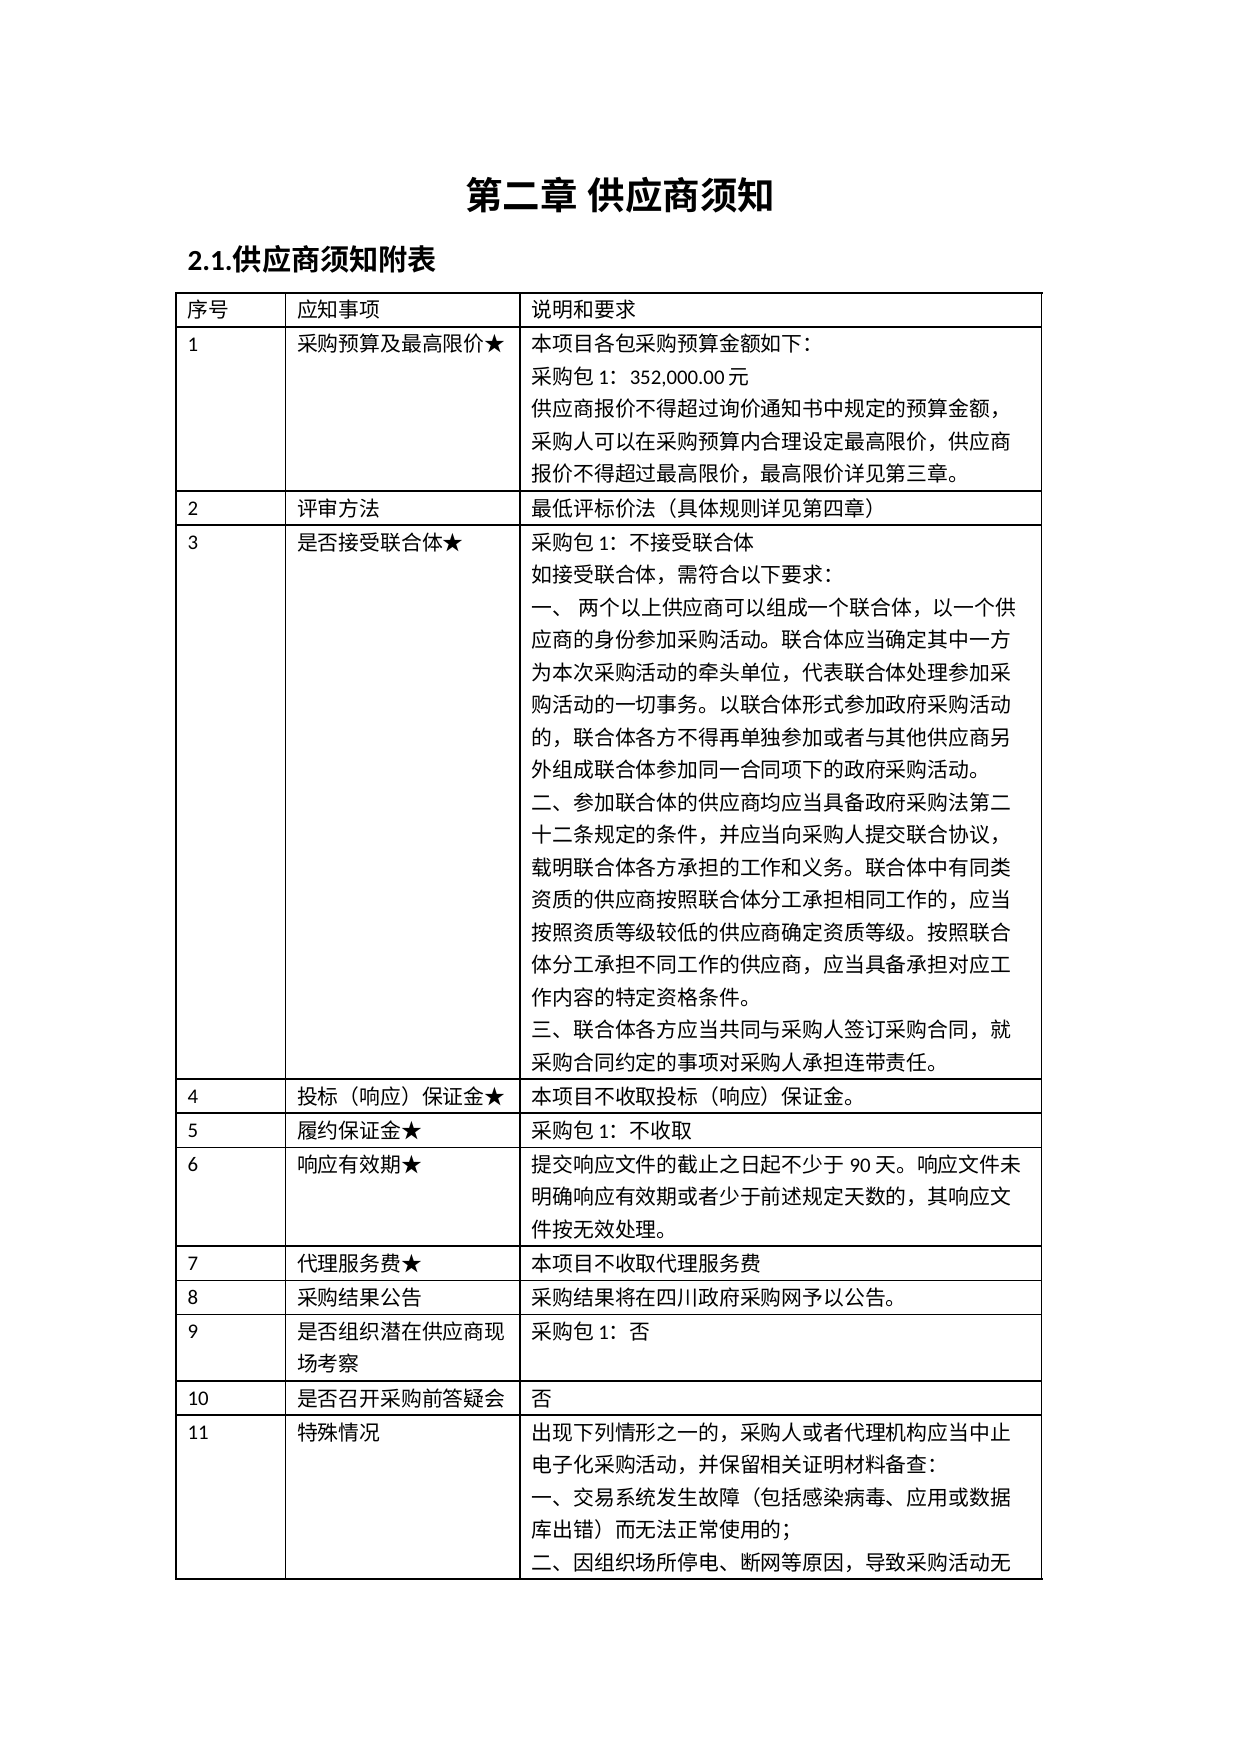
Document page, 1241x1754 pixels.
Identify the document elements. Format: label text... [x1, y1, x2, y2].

table_cell 响应有效期★ [286, 1148, 519, 1245]
table_cell 7 [177, 1247, 285, 1279]
table_cell 10 [177, 1382, 285, 1414]
table_cell 采购包1：否 [521, 1315, 1041, 1380]
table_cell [521, 1416, 1041, 1578]
table_cell 是否召开采购前答疑会 [286, 1382, 519, 1414]
table_cell 本项目各包采购预算金额如下： 采购包1：352,000.00元 供应商报价不得超过询价通知书中规定的预算金额，采购人可以在采购预算内合理设定最高限价，供应商报价不得超过最高限价，最高限价详见第三章。 [521, 328, 1041, 490]
table_cell 1 [177, 328, 285, 490]
table_cell 8 [177, 1281, 285, 1313]
table_cell 投标（响应）保证金★ [286, 1080, 519, 1112]
text 2.1.供应商须知附表 [187, 227, 1053, 292]
table_cell 本项目不收取代理服务费 [521, 1247, 1041, 1279]
table_cell 提交响应文件的截止之日起不少于 90 天。响应文件未明确响应有效期或者少于前述规定天数的，其响应文件按无效处理。 [521, 1148, 1041, 1245]
table_cell 是否接受联合体★ [286, 526, 519, 1078]
table_cell 采购结果将在四川政府采购网予以公告。 [521, 1281, 1041, 1313]
table_cell 特殊情况 [286, 1416, 519, 1578]
table_cell 最低评标价法（具体规则详见第四章） [521, 492, 1041, 524]
text 第二章 供应商须知 [187, 162, 1053, 227]
table_cell 3 [177, 526, 285, 1078]
table_cell 11 [177, 1416, 285, 1578]
table_cell 否 [521, 1382, 1041, 1414]
table_cell 5 [177, 1114, 285, 1146]
table_cell 履约保证金★ [286, 1114, 519, 1146]
table_cell 采购预算及最高限价★ [286, 328, 519, 490]
table_cell 采购结果公告 [286, 1281, 519, 1313]
table_cell 4 [177, 1080, 285, 1112]
table_cell 采购包1：不收取 [521, 1114, 1041, 1146]
table_cell 是否组织潜在供应商现场考察 [286, 1315, 519, 1380]
table_cell 采购包1：不接受联合体 如接受联合体，需符合以下要求： 一、 两个以上供应商可以组成一个联合体，以一个供应商的身份参加采购活动。联合体应当确定其中一方为本次采购活动的牵头单位，代表联合体处理参加采购活动的一切事务。以联合体形式参加政府采购活动的，联合体各方不得再单独参加或者与其他供应商另外组成联合体参加同一合同项下的政府采购活动。 二、参加联合体的供应商均应当具备政府采购法第二十二条规定的条件，并应当向采购人提交联合协议，载明联合体各方承担的工作和义务。联合体中有同类资质的供应商按照联合体分工承担相同工作的，应当按照资质等级较低的供应商确定资质等级。按照联合体分工承担不同工作的供应商，应当具备承担对应工作内容的特定资格条件。 三、联合体各方应当共同与采购人签订采购合同，就采购合同约定的事项对采购人承担连带责任。 [521, 526, 1041, 1078]
table_cell 本项目不收取投标（响应）保证金。 [521, 1080, 1041, 1112]
table_header 说明和要求 [521, 294, 1041, 326]
table_cell 9 [177, 1315, 285, 1380]
table_cell 评审方法 [286, 492, 519, 524]
table_cell 6 [177, 1148, 285, 1245]
table_header 应知事项 [286, 294, 519, 326]
table_cell 代理服务费★ [286, 1247, 519, 1279]
table_cell 2 [177, 492, 285, 524]
table_header 序号 [177, 294, 285, 326]
